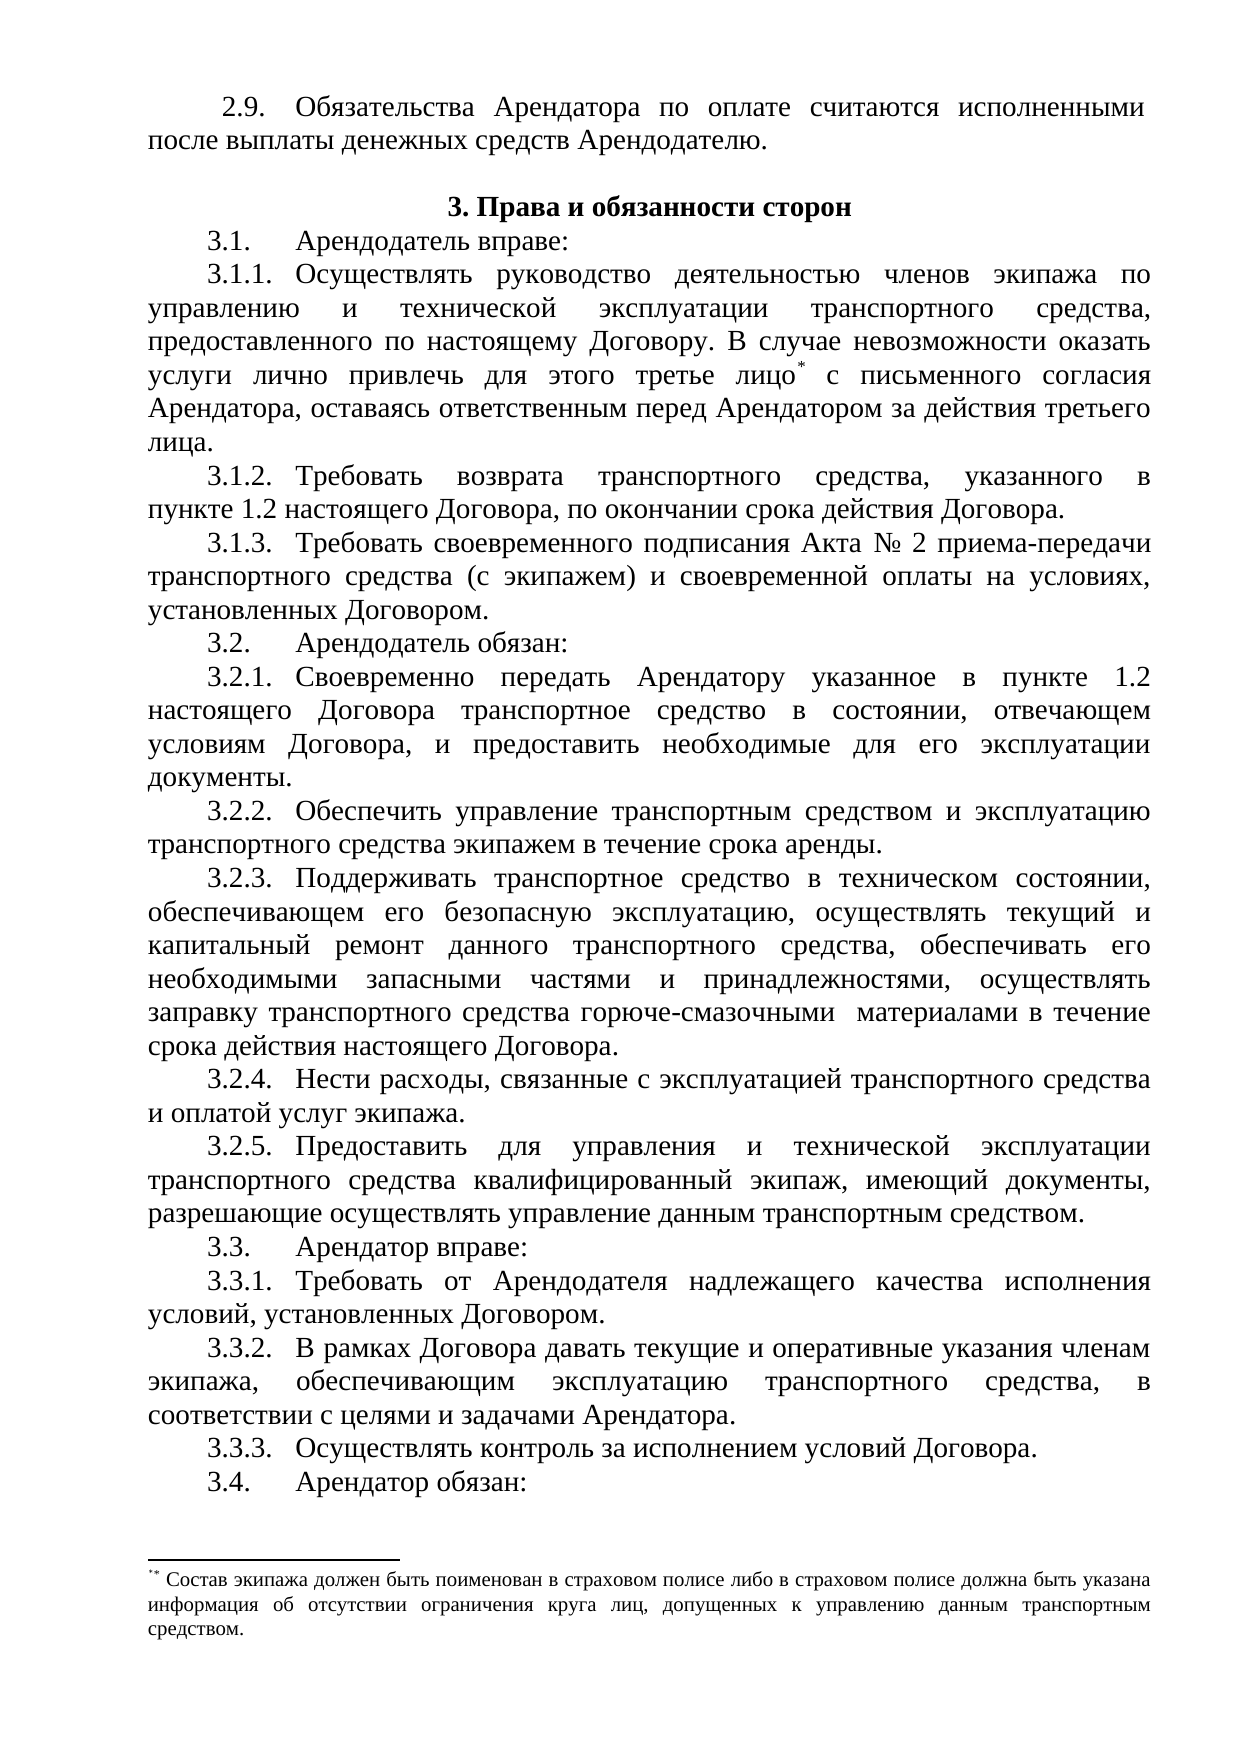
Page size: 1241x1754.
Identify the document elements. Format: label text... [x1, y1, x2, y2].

text 3.3.1. Требовать от Арендодателя надлежащего качества исполнения условий, установленных Договором. [148, 1263, 1152, 1330]
text 3.2.5. Предоставить для управления и технической эксплуатации транспортного средства квалифицированный экипаж, имеющий документы, разрешающие осуществлять управление данным транспортным средством. [148, 1128, 1152, 1229]
text 3.3. Арендатор вправе: [148, 1229, 1152, 1263]
list Требовать возврата транспортного средства, указанного в пункте 1.2 настоящего Договора, по окончании срока действия Договора. [148, 458, 1152, 525]
text 3. Права и обязанности сторон [148, 189, 1152, 223]
text 3.4. Арендатор обязан: [148, 1464, 1152, 1497]
list Требовать своевременного подписания Акта № 2 приема-передачи транспортного средства (с экипажем) и своевременной оплаты на условиях, установленных Договором. [148, 525, 1152, 625]
text 3.1.1. Осуществлять руководство деятельностью членов экипажа по управлению и технической эксплуатации транспортного средства, предоставленного по настоящему Договору. В случае невозможности оказать услуги лично привлечь для этого третье лицо* с письменного согласия Арендатора, оставаясь ответственным перед Арендатором за действия третьего лица. [148, 256, 1152, 458]
text 3.2.4. Нести расходы, связанные с эксплуатацией транспортного средства и оплатой услуг экипажа. [148, 1061, 1152, 1128]
text 3.3.3. Осуществлять контроль за исполнением условий Договора. [148, 1430, 1152, 1464]
list Арендодатель обязан: [148, 625, 1152, 659]
text 3.1. Арендодатель вправе: [148, 223, 1152, 256]
text 3.2.3. Поддерживать транспортное средство в техническом состоянии, обеспечивающем его безопасную эксплуатацию, осуществлять текущий и капитальный ремонт данного транспортного средства, обеспечивать его необходимыми запасными частями и принадлежностями, осуществлять заправку транспортного средства горюче-смазочными материалами в течение срока действия настоящего Договора. [148, 860, 1152, 1061]
text 3.3.2. В рамках Договора давать текущие и оперативные указания членам экипажа, обеспечивающим эксплуатацию транспортного средства, в соответствии с целями и задачами Арендатора. [148, 1330, 1152, 1430]
text 3.2.1. Своевременно передать Арендатору указанное в пункте 1.2 настоящего Договора транспортное средство в состоянии, отвечающем условиям Договора, и предоставить необходимые для его эксплуатации документы. [148, 659, 1152, 793]
list 2.9. Обязательства Арендатора по оплате считаются исполненными после выплаты денежных средств Арендодателю. [148, 89, 1145, 156]
text 3.2.2. Обеспечить управление транспортным средством и эксплуатацию транспортного средства экипажем в течение срока аренды. [148, 793, 1152, 860]
